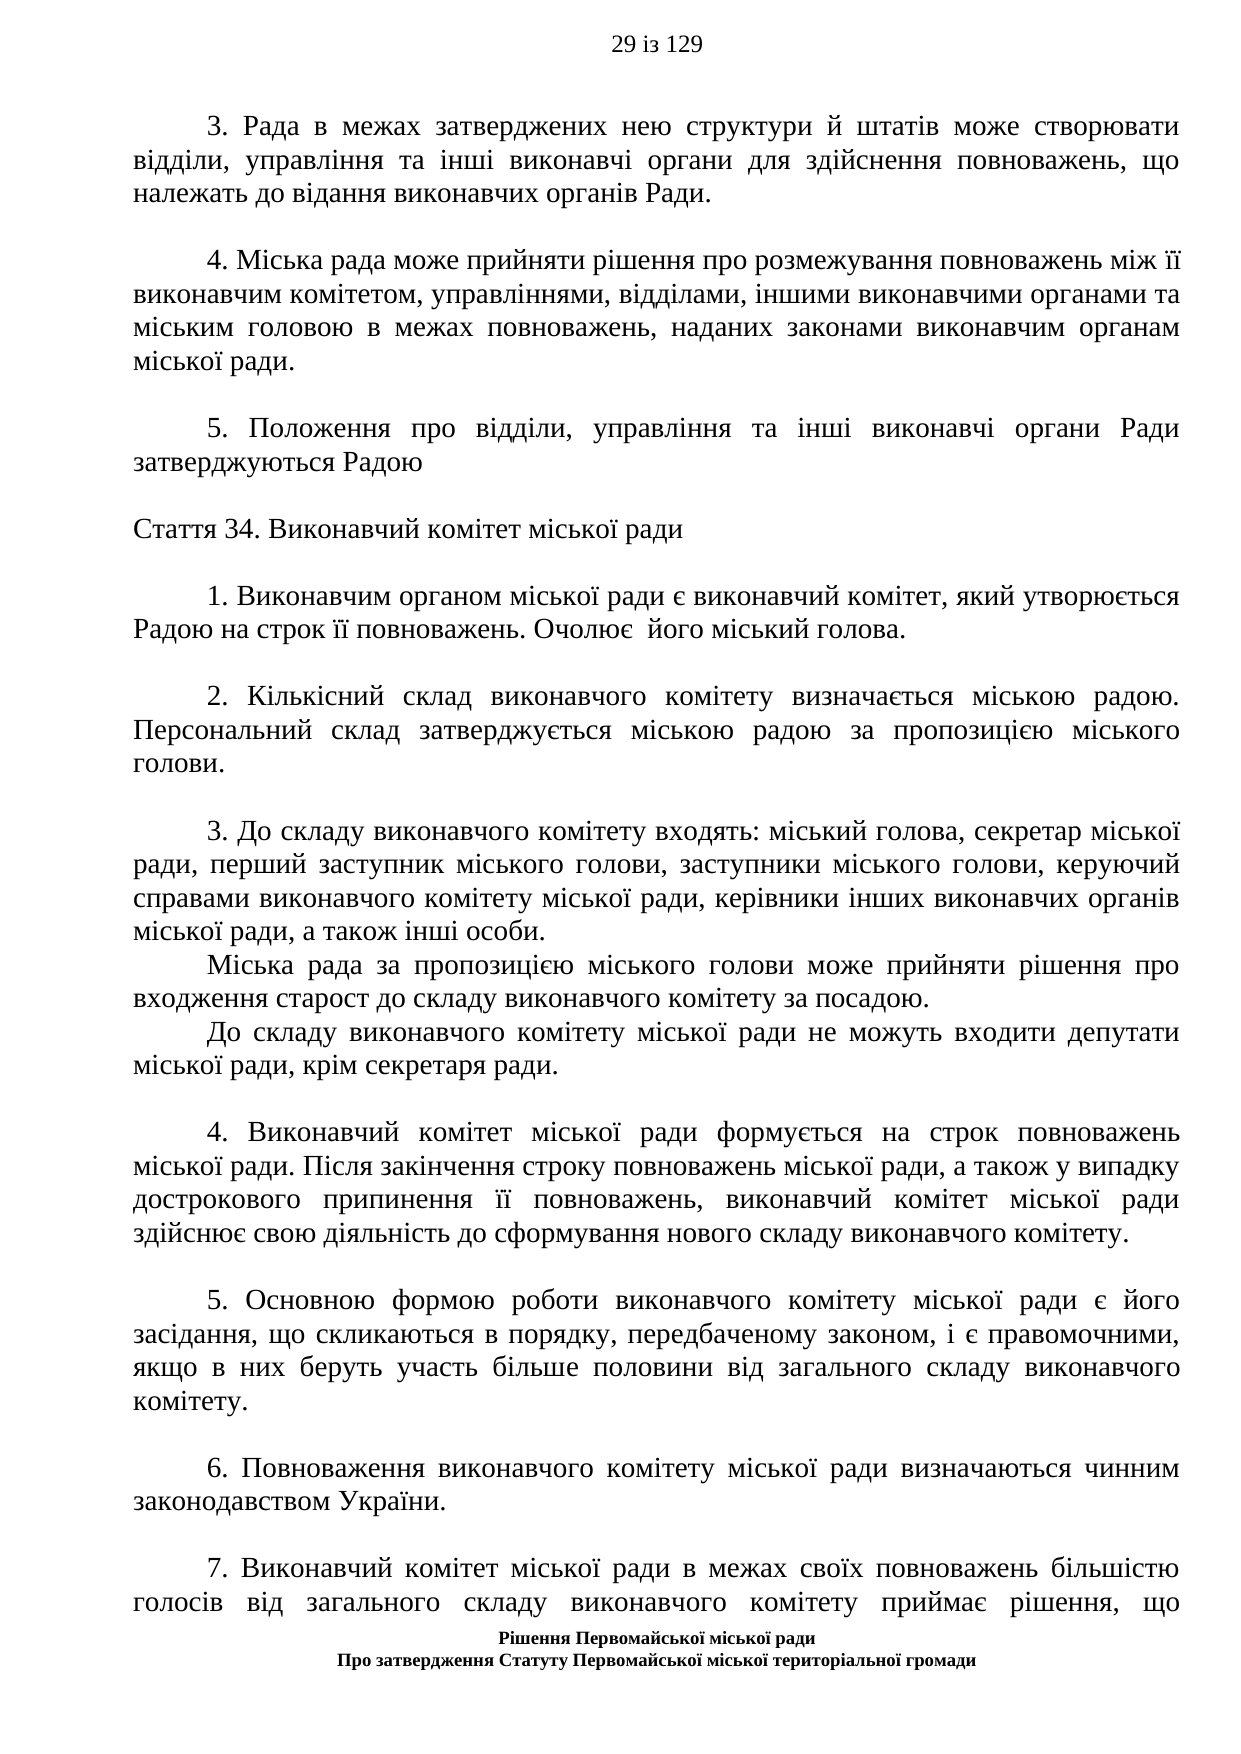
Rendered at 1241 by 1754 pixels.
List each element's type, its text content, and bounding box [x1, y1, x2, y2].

text Міська рада за пропозицією міського голови може прийняти рішення про входження старост до складу виконавчого комітету за посадою. [133, 947, 1181, 1014]
text 5. Положення про відділи, управління та інші виконавчі органи Ради затверджуються Радою [133, 410, 1181, 477]
text 5. Основною формою роботи виконавчого комітету міської ради є його засідання, що скликаються в порядку, передбаченому законом, і є правомочними, якщо в них беруть участь більше половини від загального складу виконавчого комітету. [133, 1282, 1181, 1416]
text 1. Виконавчим органом міської ради є виконавчий комітет, який утворюється Радою на строк її повноважень. Очолює його міський голова. [133, 578, 1181, 645]
text 3. До складу виконавчого комітету входять: міський голова, секретар міської ради, перший заступник міського голови, заступники міського голови, керуючий справами виконавчого комітету міської ради, керівники інших виконавчих органів міської ради, а також інші особи. [133, 813, 1181, 947]
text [133, 1551, 1181, 1618]
text Стаття 34. Виконавчий комітет міської ради [133, 511, 1181, 544]
text 2. Кількісний склад виконавчого комітету визначається міською радою. Персональний склад затверджується міською радою за пропозицією міського голови. [133, 678, 1181, 779]
text До складу виконавчого комітету міської ради не можуть входити депутати міської ради, крім секретаря ради. [133, 1014, 1181, 1081]
text 6. Повноваження виконавчого комітету міської ради визначаються чинним законодавством України. [133, 1450, 1181, 1517]
text 4. Виконавчий комітет міської ради формується на строк повноважень міської ради. Після закінчення строку повноважень міської ради, а також у випадку дострокового припинення її повноважень, виконавчий комітет міської ради здійснює свою діяльність до сформування нового складу виконавчого комітету. [133, 1114, 1181, 1249]
text 3. Рада в межах затверджених нею структури й штатів може створювати відділи, управління та інші виконавчі органи для здійснення повноважень, що належать до відання виконавчих органів Ради. [133, 108, 1181, 209]
text 4. Міська рада може прийняти рішення про розмежування повноважень між її виконавчим комітетом, управліннями, відділами, іншими виконавчими органами та міським головою в межах повноважень, наданих законами виконавчим органам міської ради. [133, 242, 1181, 377]
